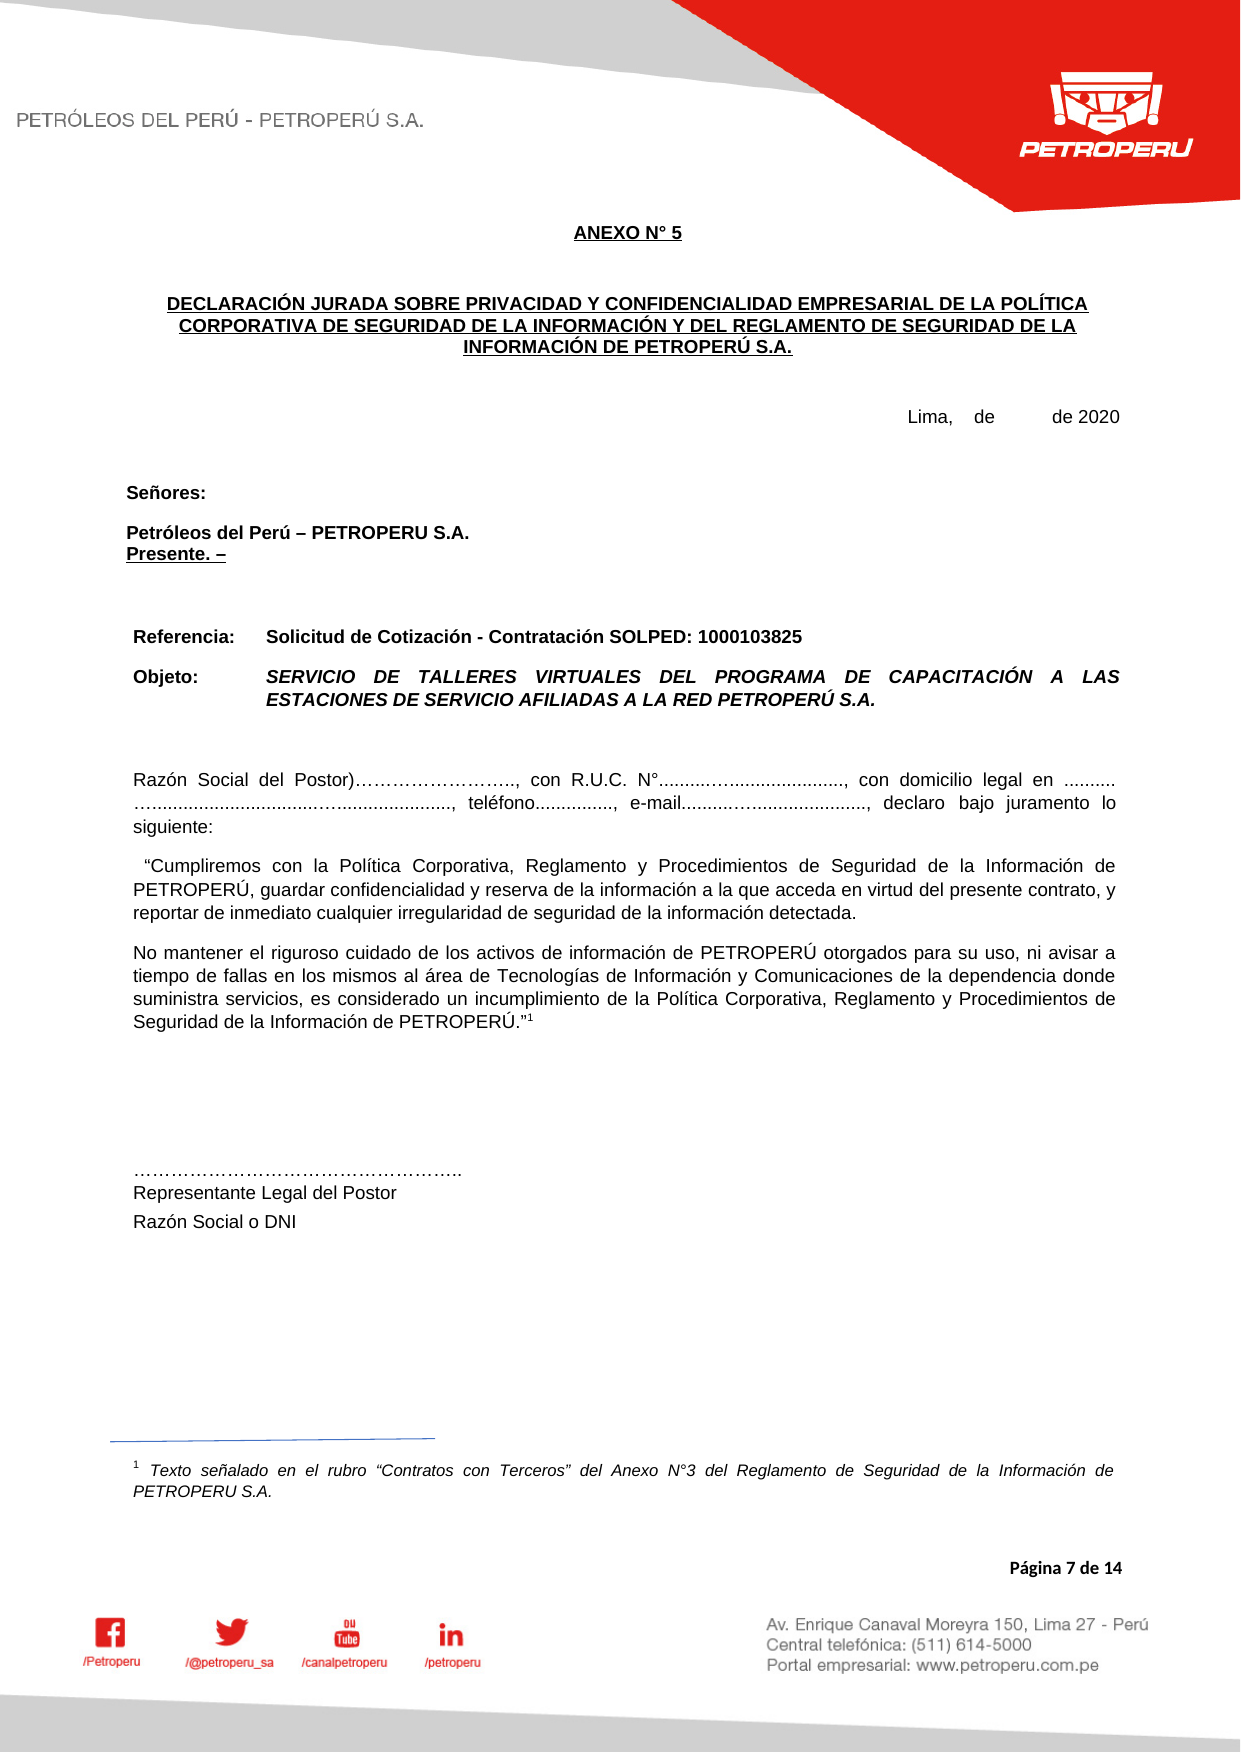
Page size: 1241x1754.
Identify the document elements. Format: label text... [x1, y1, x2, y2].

text …………………………………………….. [133, 1158, 1122, 1180]
text Petróleos del Perú – PETROPERU S.A. [126, 521, 1120, 543]
text “Cumpliremos con la Política Corporativa, Reglamento y Procedimientos de Seguridad de la Información de PETROPERÚ, guardar confidencialidad y reserva de la información a la que acceda en virtud del presente contrato, y reportar de inmediato cualquier irregularidad de seguridad de la información detectada. [133, 855, 1117, 923]
text Referencia: Solicitud de Cotización - Contratación SOLPED: 1000103825 [133, 626, 1122, 648]
text Razón Social del Postor)…………………….., con R.U.C. N°..........…......................, con domicilio legal en ..........…................................…......................, teléfono..............., e-mail..........…......................, declaro bajo juramento lo siguiente: [133, 769, 1117, 837]
text No mantener el riguroso cuidado de los activos de información de PETROPERÚ otorgados para su uso, ni avisar a tiempo de fallas en los mismos al área de Tecnologías de Información y Comunicaciones de la dependencia donde suministra servicios, es considerado un incumplimiento de la Política Corporativa, Reglamento y Procedimientos de Seguridad de la Información de PETROPERÚ.”1 [133, 942, 1117, 1033]
text Representante Legal del Postor [133, 1182, 1122, 1203]
text 1 Texto señalado en el rubro “Contratos con Terceros” del Anexo N°3 del Reglamento de Seguridad de la Información de PETROPERU S.A. [133, 1458, 1117, 1501]
text Señores: [126, 482, 1120, 503]
text Lima, de de 2020 [724, 406, 1120, 427]
picture [0, 0, 1241, 225]
text Presente. – [126, 543, 1120, 564]
text ANEXO N° 5 [133, 222, 1122, 243]
text Razón Social o DNI [133, 1211, 1122, 1233]
text DECLARACIÓN JURADA SOBRE PRIVACIDAD Y CONFIDENCIALIDAD EMPRESARIAL DE LA POLÍTICA CORPORATIVA DE SEGURIDAD DE LA INFORMACIÓN Y DEL REGLAMENTO DE SEGURIDAD DE LA INFORMACIÓN DE PETROPERÚ S.A. [133, 293, 1122, 358]
text Objeto: SERVICIO DE TALLERES VIRTUALES DEL PROGRAMA DE CAPACITACIÓN A LAS ESTACIONES DE SERVICIO AFILIADAS A LA RED PETROPERÚ S.A. [133, 666, 1122, 711]
picture [0, 1609, 1241, 1752]
